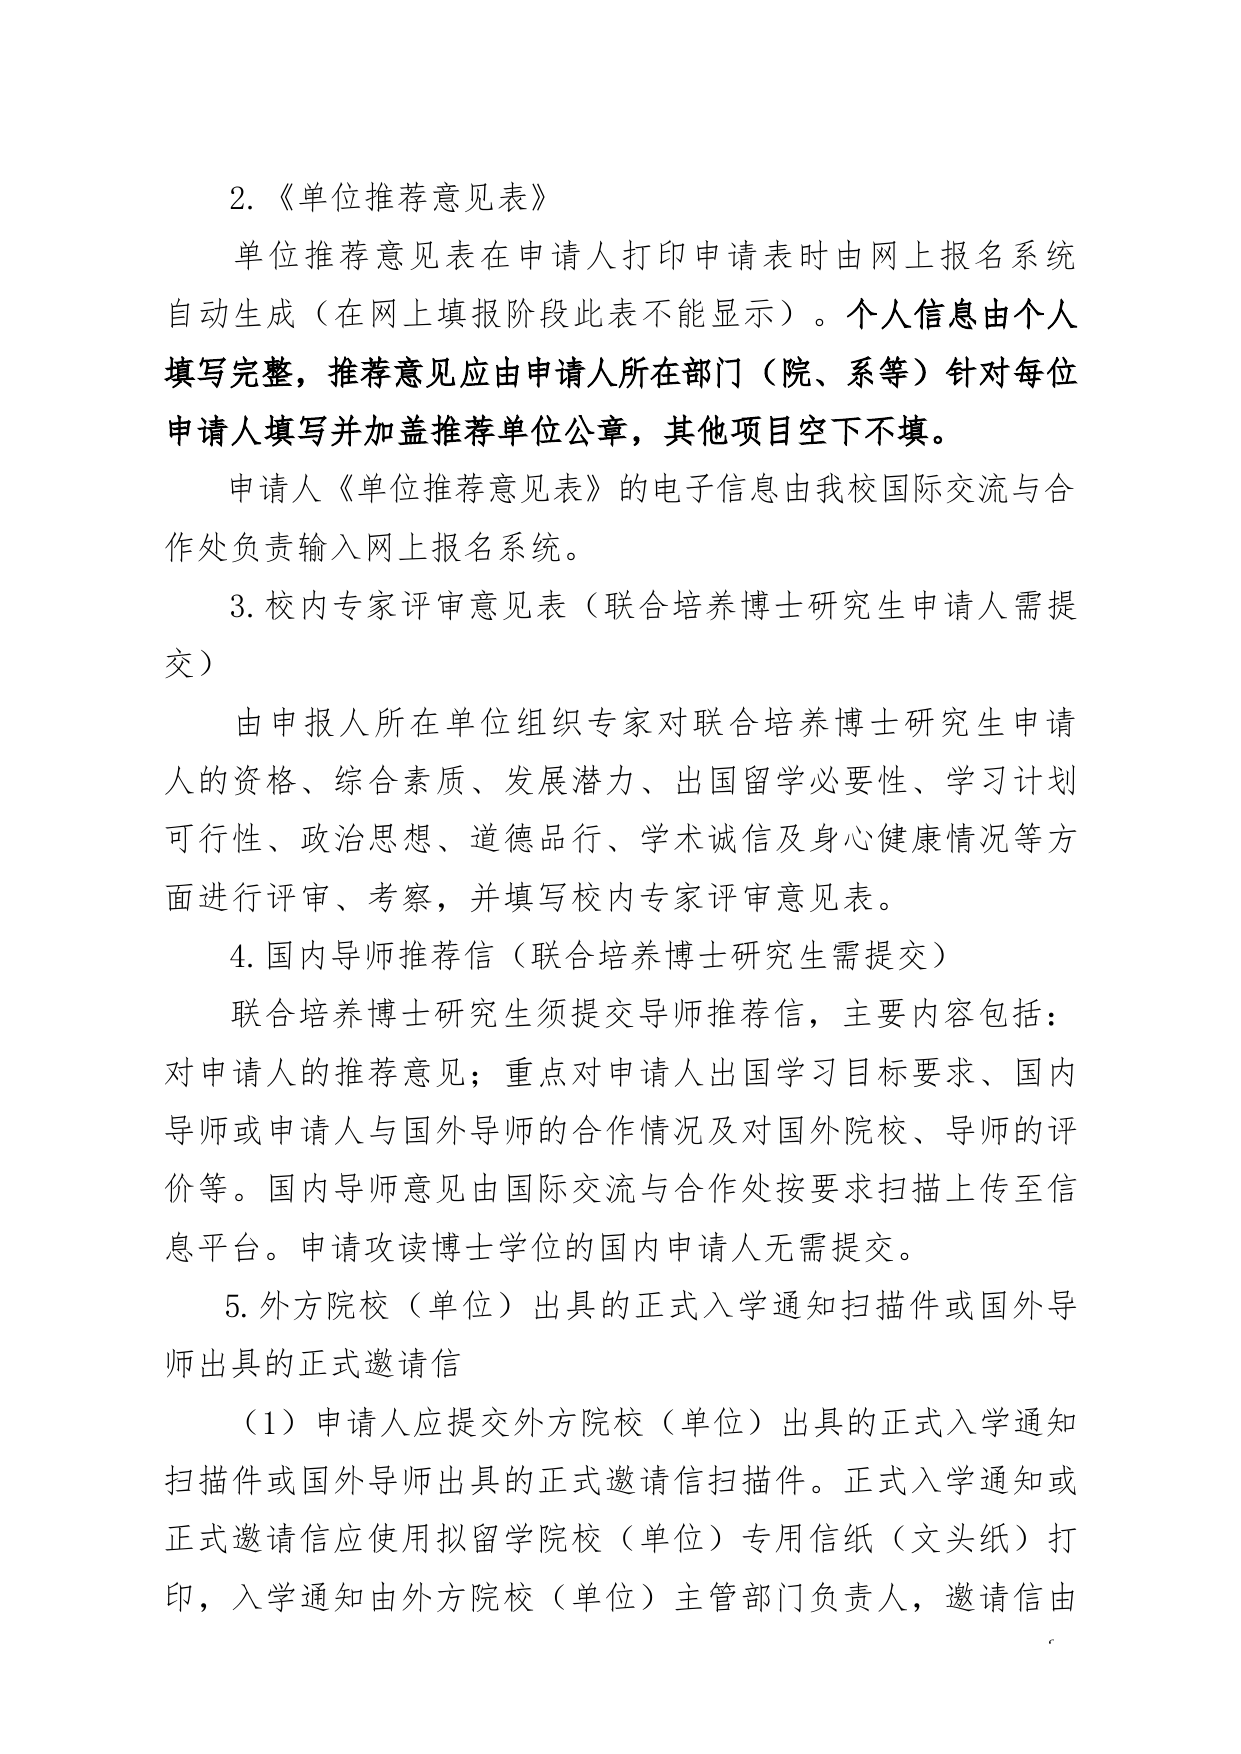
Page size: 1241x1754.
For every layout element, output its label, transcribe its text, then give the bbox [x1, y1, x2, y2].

list 5.外方院校（单位）出具的正式入学通知扫描件或国外导师出具的正式邀请信 [162, 1271, 1079, 1387]
list 由申报人所在单位组织专家对联合培养博士研究生申请人的资格、综合素质、发展潜力、出国留学必要性、学习计划可行性、政治思想、道德品行、学术诚信及身心健康情况等方面进行评审、考察，并填写校内专家评审意见表。 [162, 687, 1079, 921]
text 申请人《单位推荐意见表》的电子信息由我校国际交流与合作处负责输入网上报名系统。 [162, 454, 1079, 571]
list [162, 1387, 1079, 1621]
list 3.校内专家评审意见表（联合培养博士研究生申请人需提交） [162, 571, 1079, 687]
list 联合培养博士研究生须提交导师推荐信，主要内容包括：对申请人的推荐意见；重点对申请人出国学习目标要求、国内导师或申请人与国外导师的合作情况及对国外院校、导师的评价等。国内导师意见由国际交流与合作处按要求扫描上传至信息平台。申请攻读博士学位的国内申请人无需提交。 [162, 979, 1079, 1271]
list 2.《单位推荐意见表》 [162, 162, 1079, 221]
text 单位推荐意见表在申请人打印申请表时由网上报名系统自动生成（在网上填报阶段此表不能显示）。个人信息由个人填写完整，推荐意见应由申请人所在部门（院、系等）针对每位申请人填写并加盖推荐单位公章，其他项目空下不填。 [162, 221, 1079, 454]
list 4.国内导师推荐信（联合培养博士研究生需提交） [162, 921, 1079, 979]
